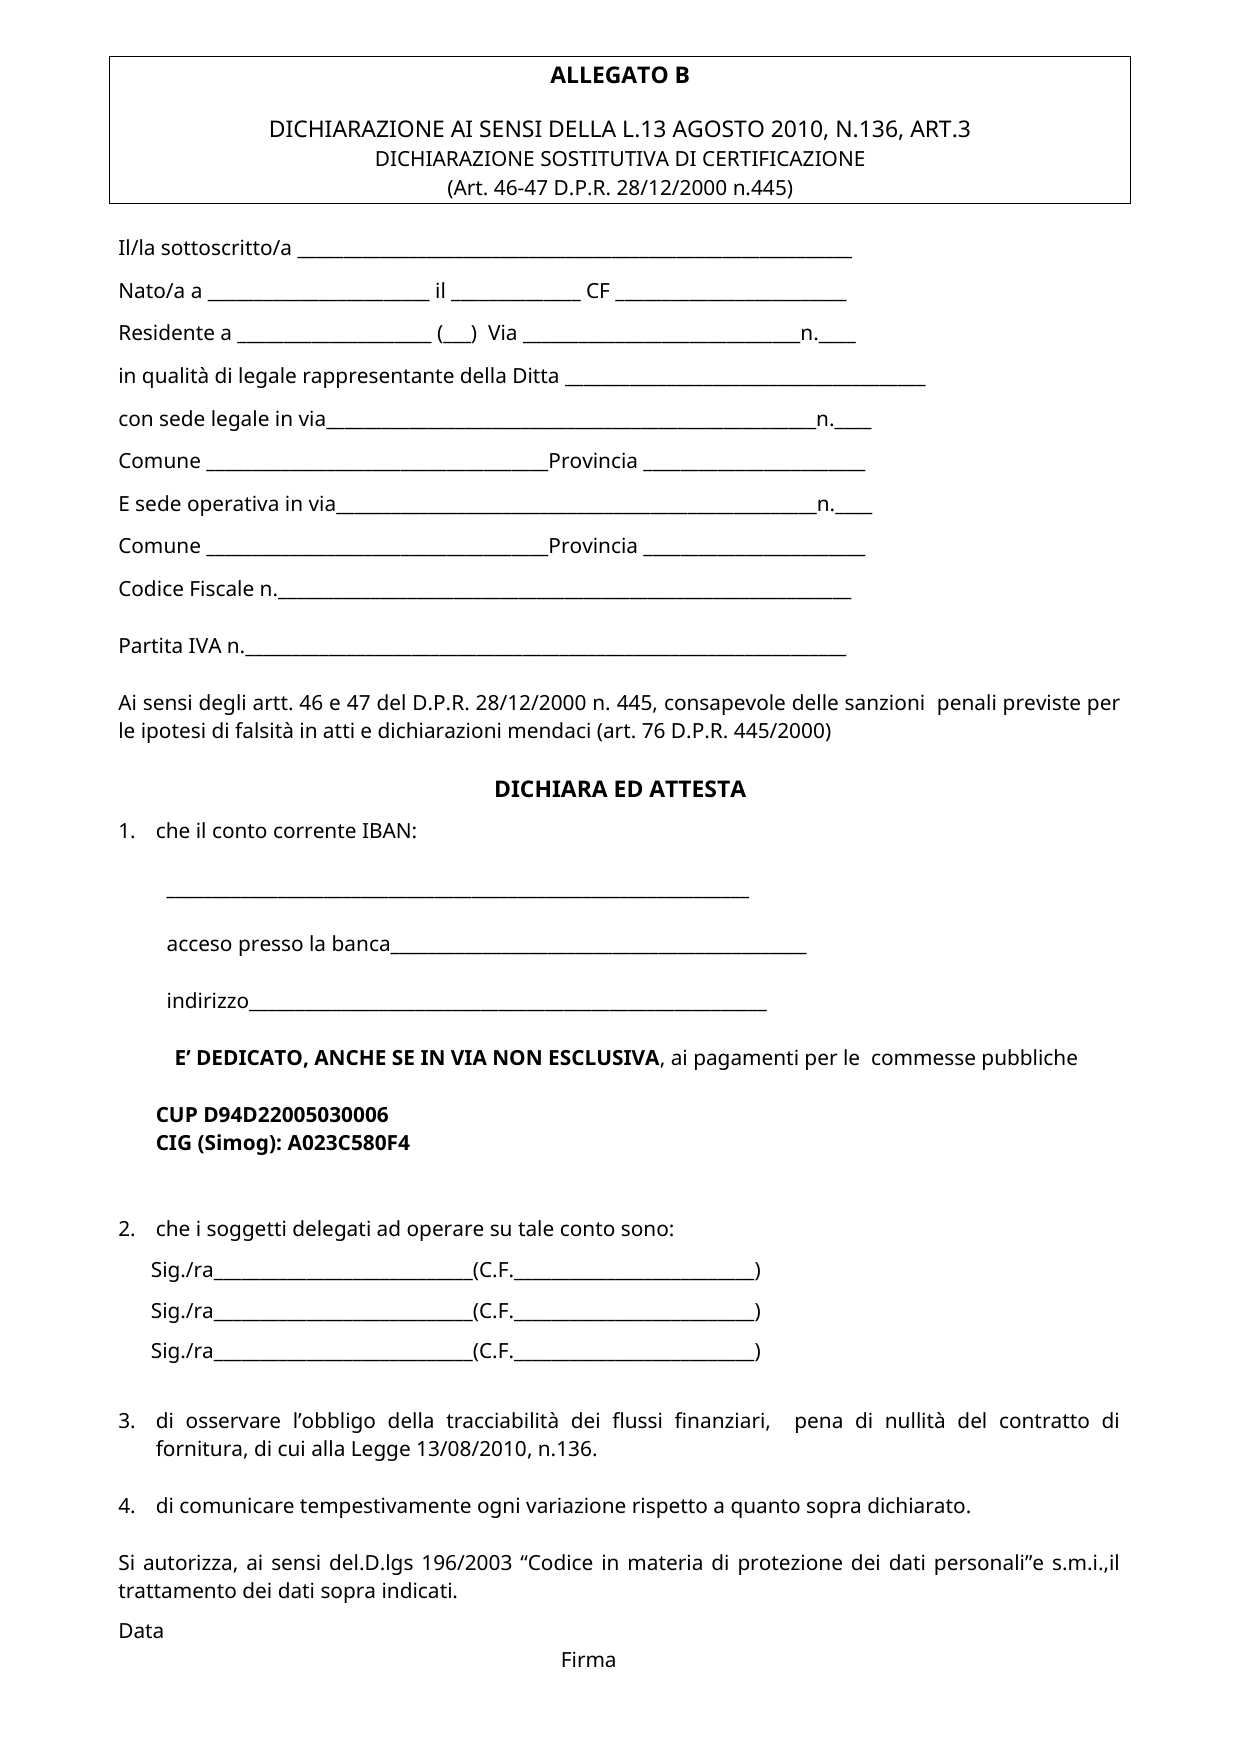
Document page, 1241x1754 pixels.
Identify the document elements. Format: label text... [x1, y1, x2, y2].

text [118, 1616, 1122, 1673]
text Il/la sottoscritto/a ____________________________________________________________ [118, 233, 1122, 262]
text Partita IVA n._________________________________________________________________ [118, 631, 1122, 659]
text (Art. 46-47 D.P.R. 28/12/2000 n.445) [110, 170, 1130, 203]
text Residente a _____________________ (___) Via ______________________________n.____ [118, 318, 1122, 347]
list di osservare l’obbligo della tracciabilità dei flussi finanziari, pena di nullità del contratto di fornitura, di cui alla Legge 13/08/2010, n.136. [118, 1406, 1122, 1463]
text E sede operativa in via____________________________________________________n.____ [118, 489, 1122, 517]
text DICHIARA ED ATTESTA [118, 773, 1122, 804]
text acceso presso la banca_____________________________________________ [156, 929, 1122, 958]
text CUP D94D22005030006 [156, 1100, 1122, 1128]
text con sede legale in via_____________________________________________________n.____ [118, 404, 1122, 432]
text Sig./ra____________________________(C.F.__________________________) [118, 1255, 1122, 1283]
text Nato/a a ________________________ il ______________ CF _________________________ [118, 276, 1122, 304]
text Sig./ra____________________________(C.F.__________________________) [118, 1296, 1122, 1324]
text ALLEGATO B [110, 57, 1130, 91]
text Comune _____________________________________Provincia ________________________ [118, 531, 1122, 560]
list che il conto corrente IBAN: [118, 816, 1122, 844]
list che i soggetti delegati ad operare su tale conto sono: [118, 1214, 1122, 1242]
text E’ DEDICATO, ANCHE SE IN VIA NON ESCLUSIVA, ai pagamenti per le commesse pubbliche [174, 1043, 1122, 1072]
text Codice Fiscale n.______________________________________________________________ [118, 574, 1122, 602]
text indirizzo________________________________________________________ [156, 986, 1122, 1015]
text DICHIARAZIONE SOSTITUTIVA DI CERTIFICAZIONE [118, 144, 1122, 170]
text Comune _____________________________________Provincia ________________________ [118, 446, 1122, 475]
text in qualità di legale rappresentante della Ditta _______________________________________ [118, 361, 1122, 389]
text CIG (Simog): A023C580F4 [156, 1128, 1122, 1157]
text Dichiarazione ai sensi della L.13 agosto 2010, n.136, art.3 [118, 113, 1122, 144]
text Si autorizza, ai sensi del.D.lgs 196/2003 “Codice in materia di protezione dei dati personali”e s.m.i.,il trattamento dei dati sopra indicati. [118, 1548, 1122, 1605]
list di comunicare tempestivamente ogni variazione rispetto a quanto sopra dichiarato. [118, 1491, 1122, 1520]
text Ai sensi degli artt. 46 e 47 del D.P.R. 28/12/2000 n. 445, consapevole delle sanzioni penali previste per le ipotesi di falsità in atti e dichiarazioni mendaci (art. 76 D.P.R. 445/2000) [118, 688, 1122, 745]
text _______________________________________________________________ [156, 873, 1122, 901]
text Sig./ra____________________________(C.F.__________________________) [118, 1337, 1122, 1365]
